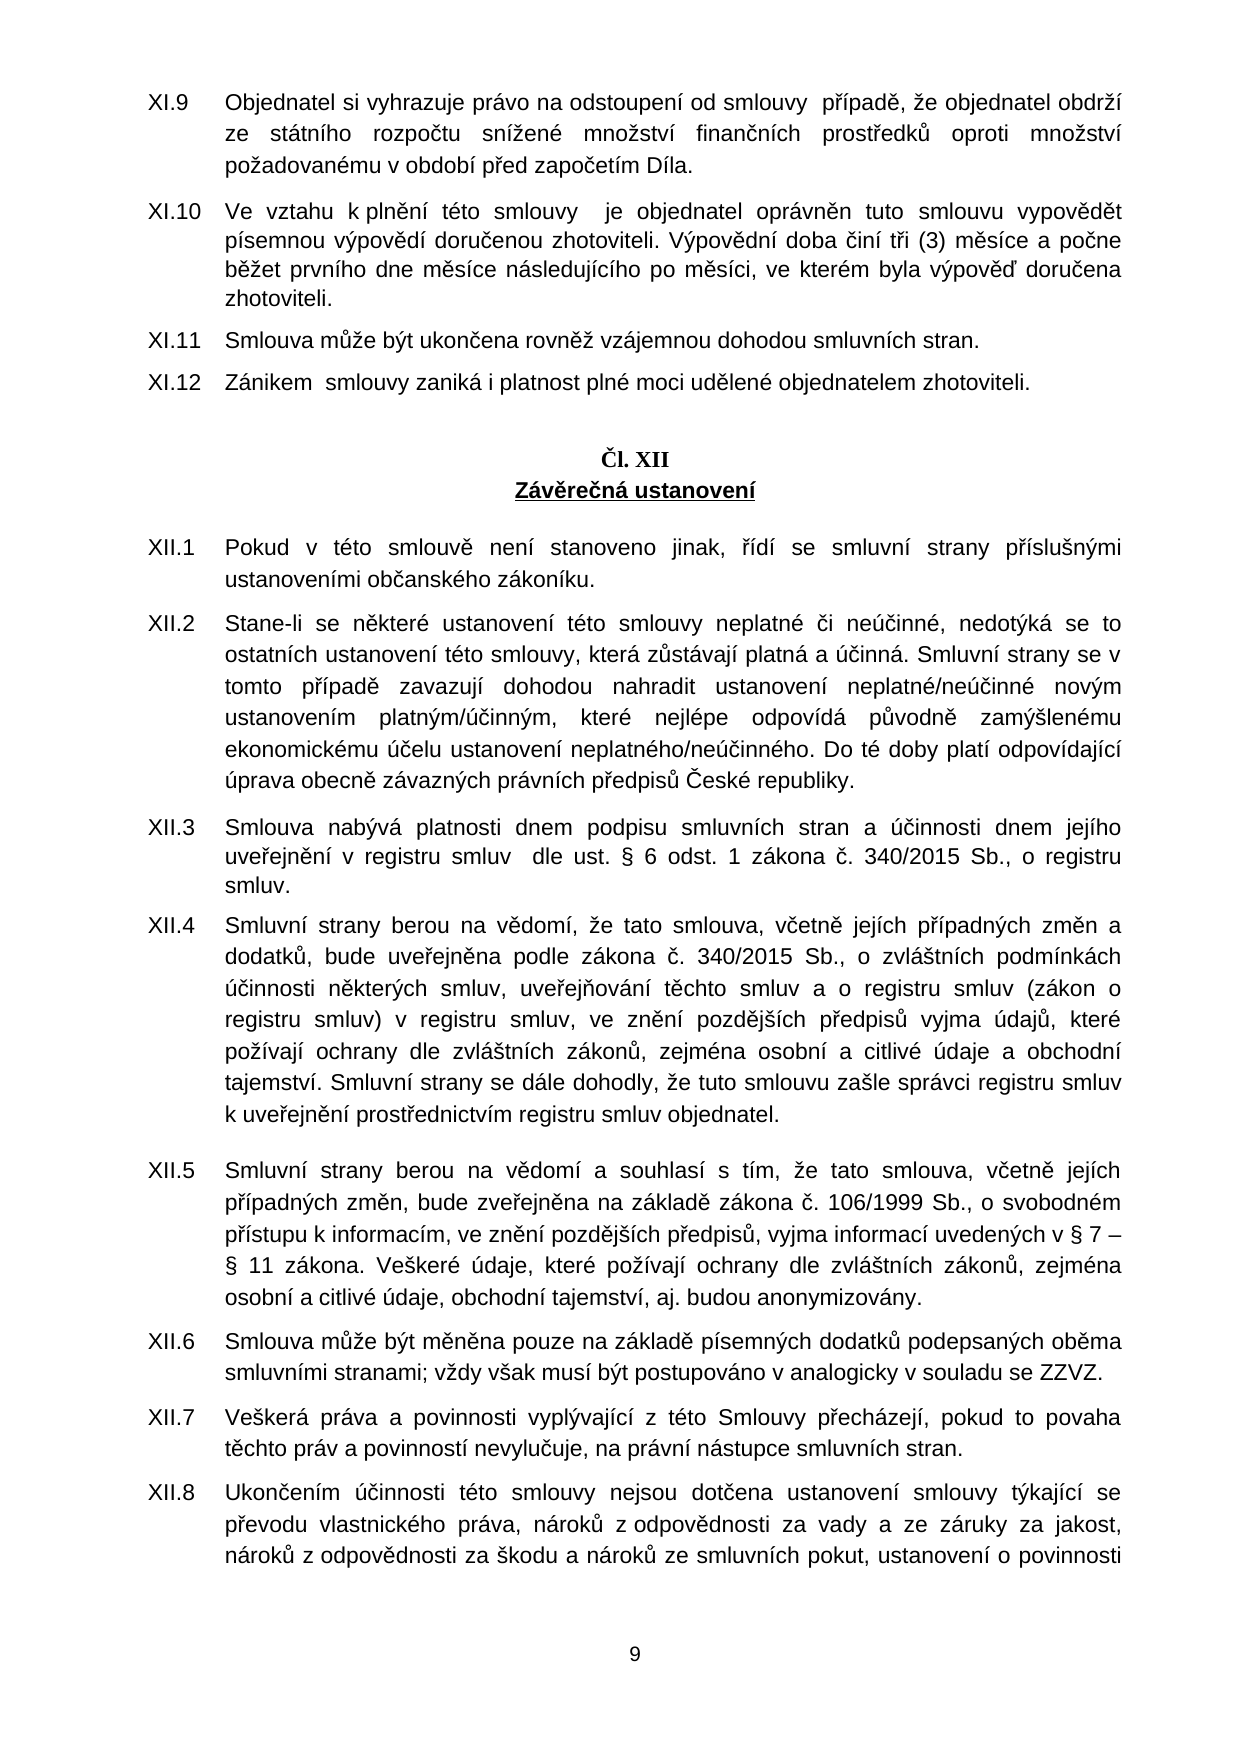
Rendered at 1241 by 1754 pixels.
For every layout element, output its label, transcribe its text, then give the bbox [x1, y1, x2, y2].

list Ve vztahu k plnění této smlouvy je objednatel oprávněn tuto smlouvu vypovědět písemnou výpovědí doručenou zhotoviteli. Výpovědní doba činí tři (3) měsíce a počne běžet prvního dne měsíce následujícího po měsíci, ve kterém byla výpověď doručena zhotoviteli. [148, 196, 1122, 312]
list Stane-li se některé ustanovení této smlouvy neplatné či neúčinné, nedotýká se to ostatních ustanovení této smlouvy, která zůstávají platná a účinná. Smluvní strany se v tomto případě zavazují dohodou nahradit ustanovení neplatné/neúčinné novým ustanovením platným/účinným, které nejlépe odpovídá původně zamýšlenému ekonomickému účelu ustanovení neplatného/neúčinného. Do té doby platí odpovídající úprava obecně závazných právních předpisů České republiky. [148, 610, 1122, 794]
list Smlouva nabývá platnosti dnem podpisu smluvních stran a účinnosti dnem jejího uveřejnění v registru smluv dle ust. § 6 odst. 1 zákona č. 340/2015 Sb., o registru smluv. [148, 812, 1122, 899]
list Pokud v této smlouvě není stanoveno jinak, řídí se smluvní strany příslušnými ustanoveními občanského zákoníku. [148, 534, 1122, 592]
list Veškerá práva a povinnosti vyplývající z této Smlouvy přecházejí, pokud to povaha těchto práv a povinností nevylučuje, na právní nástupce smluvních stran. [148, 1403, 1122, 1461]
list Smluvní strany berou na vědomí a souhlasí s tím, že tato smlouva, včetně jejích případných změn, bude zveřejněna na základě zákona č. 106/1999 Sb., o svobodném přístupu k informacím, ve znění pozdějších předpisů, vyjma informací uvedených v § 7 – § 11 zákona. Veškeré údaje, které požívají ochrany dle zvláštních zákonů, zejména osobní a citlivé údaje, obchodní tajemství, aj. budou anonymizovány. [148, 1157, 1122, 1310]
list Smluvní strany berou na vědomí, že tato smlouva, včetně jejích případných změn a dodatků, bude uveřejněna podle zákona č. 340/2015 Sb., o zvláštních podmínkách účinnosti některých smluv, uveřejňování těchto smluv a o registru smluv (zákon o registru smluv) v registru smluv, ve znění pozdějších předpisů vyjma údajů, které požívají ochrany dle zvláštních zákonů, zejména osobní a citlivé údaje a obchodní tajemství. Smluvní strany se dále dohodly, že tuto smlouvu zašle správci registru smluv k uveřejnění prostřednictvím registru smluv objednatel. [148, 912, 1122, 1127]
text Závěrečná ustanovení [148, 446, 1122, 504]
list Objednatel si vyhrazuje právo na odstoupení od smlouvy případě, že objednatel obdrží ze státního rozpočtu snížené množství finančních prostředků oproti množství požadovanému v období před započetím Díla. [148, 89, 1122, 178]
list Smlouva může být ukončena rovněž vzájemnou dohodou smluvních stran. [148, 325, 1122, 354]
list Zánikem smlouvy zaniká i platnost plné moci udělené objednatelem zhotoviteli. [148, 367, 1122, 396]
list Smlouva může být měněna pouze na základě písemných dodatků podepsaných oběma smluvními stranami; vždy však musí být postupováno v analogicky v souladu se ZZVZ. [148, 1328, 1122, 1386]
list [148, 1479, 1122, 1568]
